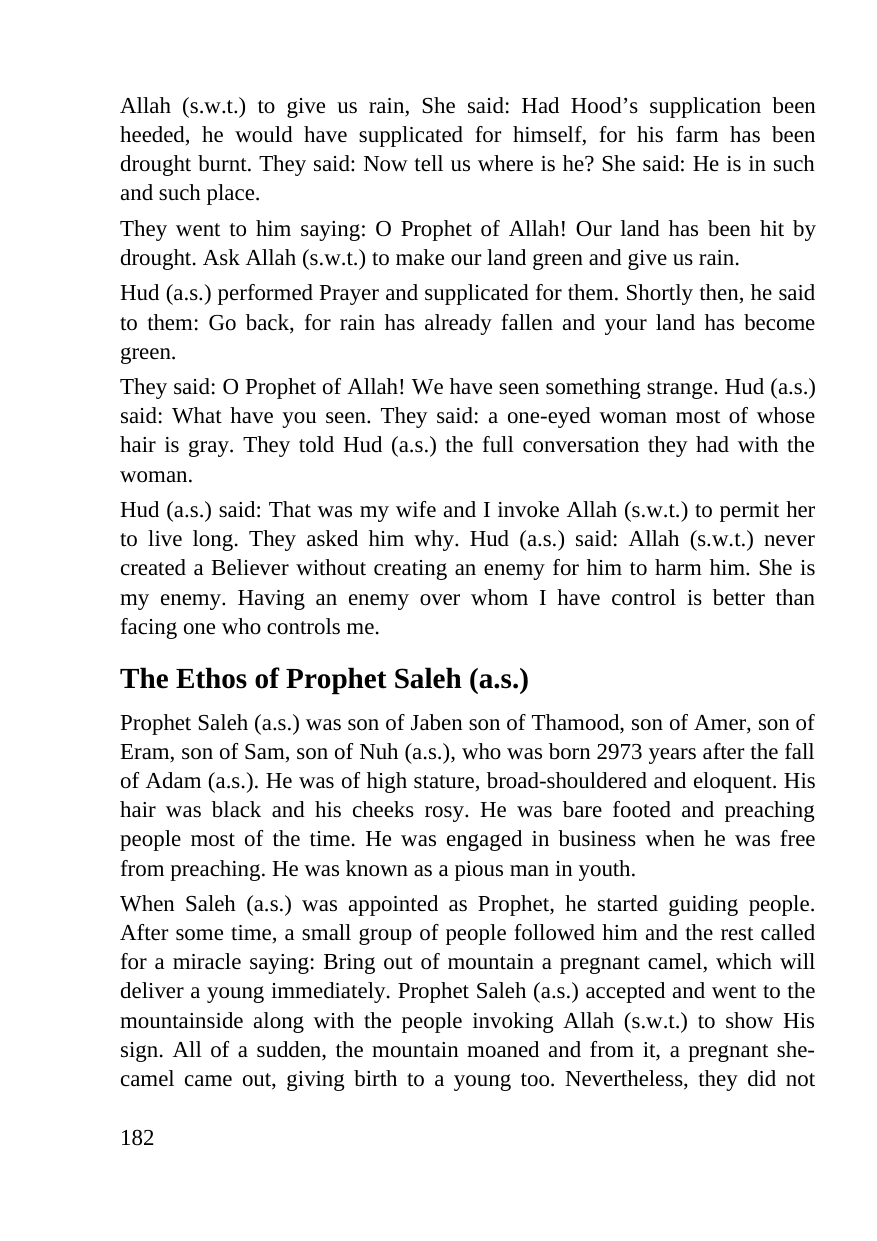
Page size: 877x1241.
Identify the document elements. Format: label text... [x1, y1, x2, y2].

text Prophet Saleh (a.s.) was son of Jaben son of Thamood, son of Amer, son of Eram, son of Sam, son of Nuh (a.s.), who was born 2973 years after the fall of Adam (a.s.). He was of high stature, broad-shouldered and eloquent. His hair was black and his cheeks rosy. He was bare footed and preaching people most of the time. He was engaged in business when he was free from preaching. He was known as a pious man in youth. [120, 707, 817, 882]
text They went to him saying: O Prophet of Allah! Our land has been hit by drought. Ask Allah (s.w.t.) to make our land green and give us rain. [120, 213, 817, 271]
text Hud (a.s.) performed Prayer and supplicated for them. Shortly then, he said to them: Go back, for rain has already fallen and your land has become green. [120, 277, 817, 365]
text They said: O Prophet of Allah! We have seen something strange. Hud (a.s.) said: What have you seen. They said: a one-eyed woman most of whose hair is gray. They told Hud (a.s.) the full conversation they had with the woman. [120, 371, 817, 488]
text Hud (a.s.) said: That was my wife and I invoke Allah (s.w.t.) to permit her to live long. They asked him why. Hud (a.s.) said: Allah (s.w.t.) never created a Believer without creating an enemy for him to harm him. She is my enemy. Having an enemy over whom I have control is better than facing one who controls me. [120, 494, 817, 640]
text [120, 888, 817, 1092]
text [120, 90, 817, 207]
subtitle The Ethos of Prophet Saleh (a.s.) [120, 661, 817, 694]
